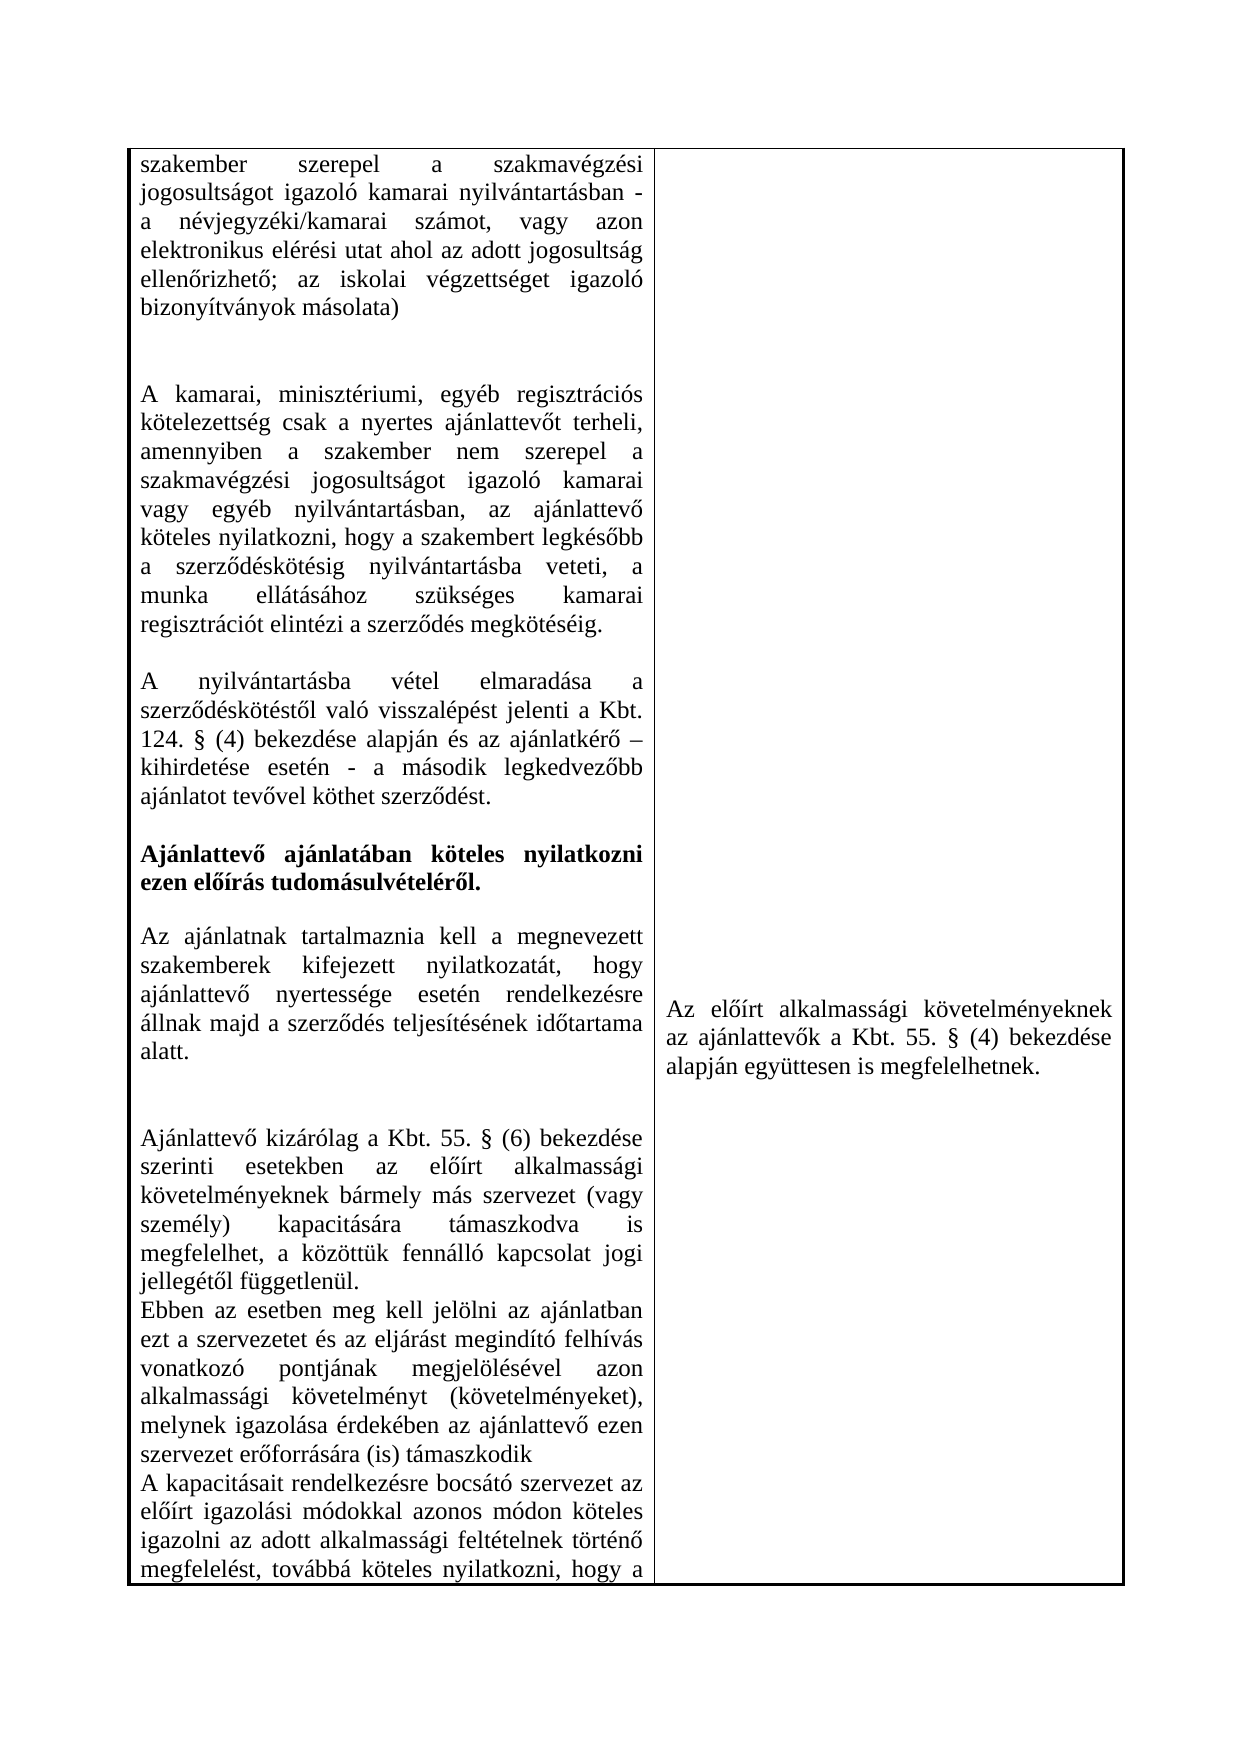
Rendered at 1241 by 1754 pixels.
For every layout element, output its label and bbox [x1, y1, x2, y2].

table_cell [131, 149, 654, 1583]
table_cell [655, 149, 1122, 1583]
